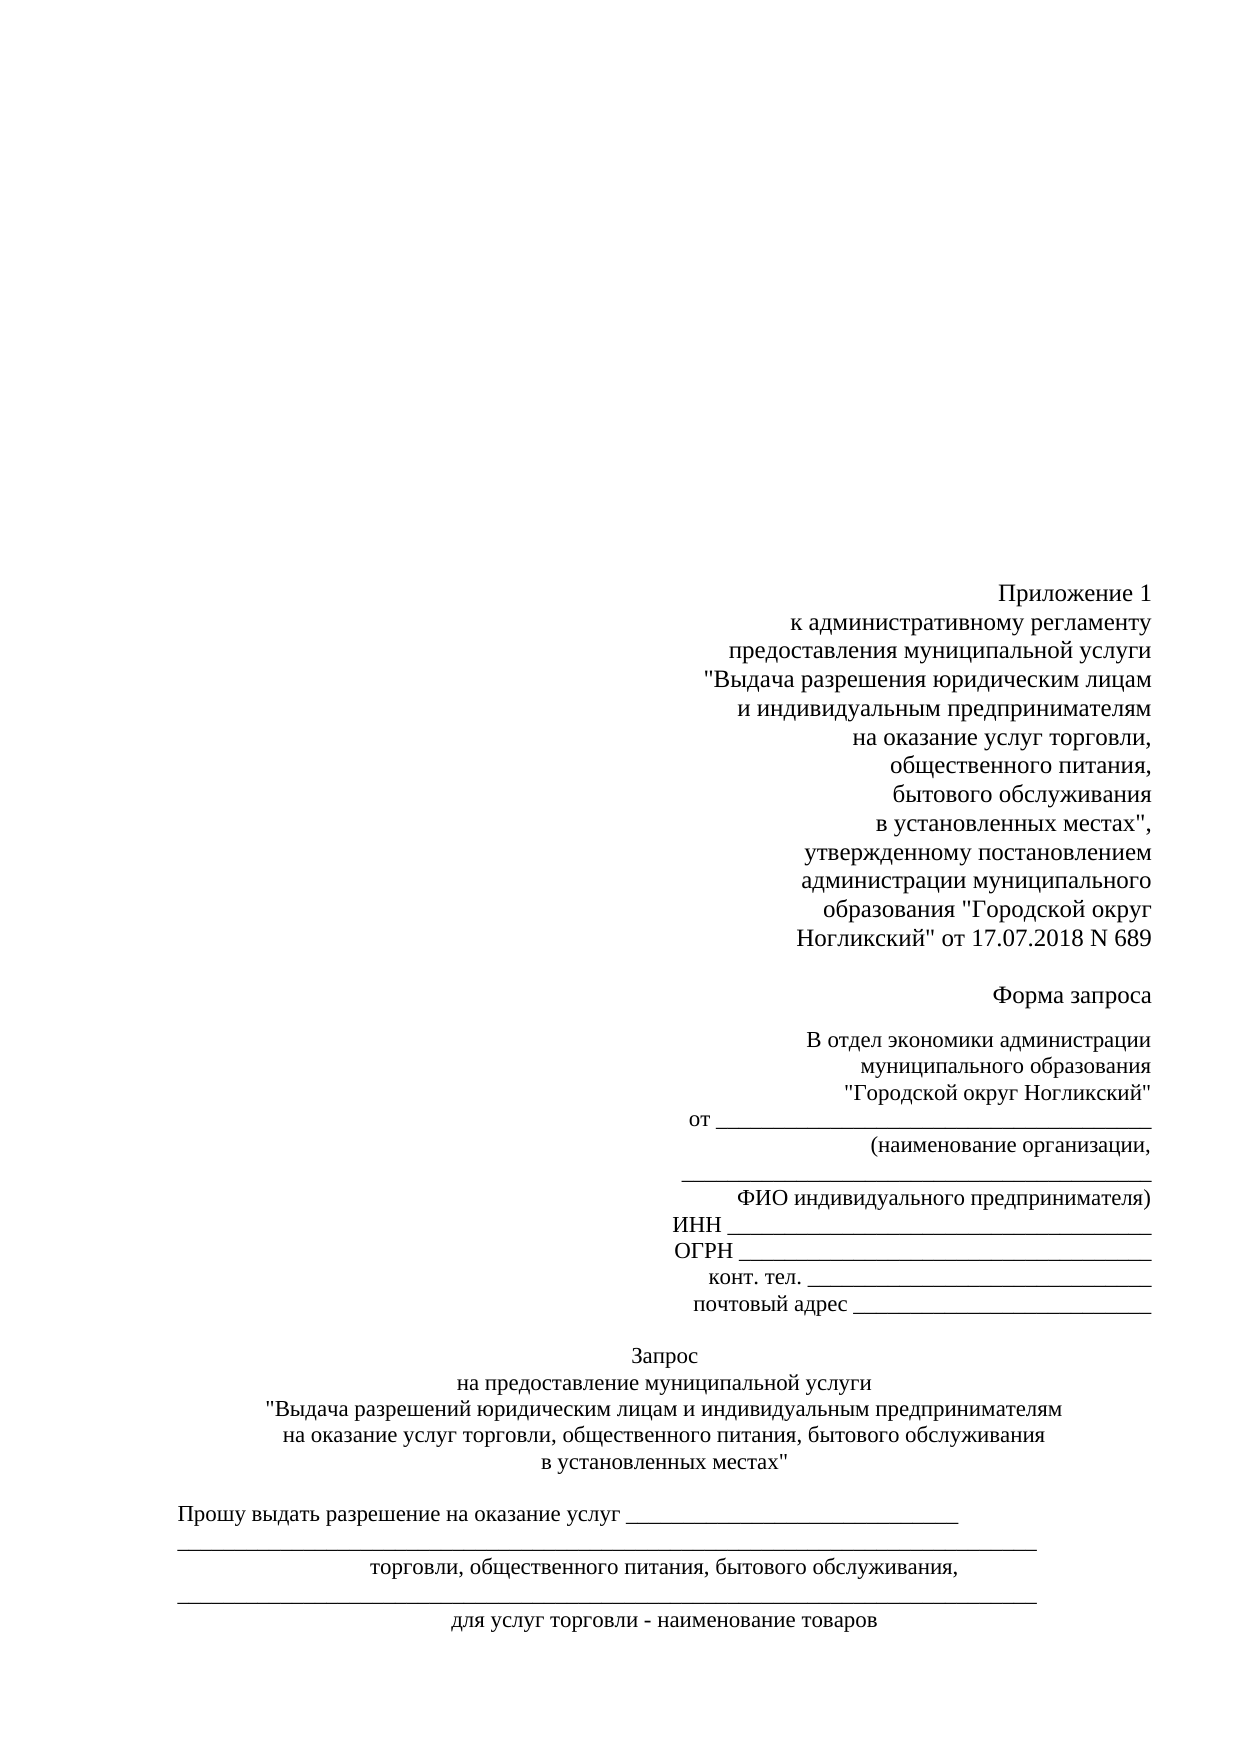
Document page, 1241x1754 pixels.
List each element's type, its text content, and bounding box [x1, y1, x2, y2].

text Форма запроса [177, 981, 1152, 1009]
text "Городской округ Ногликский" [177, 1079, 1152, 1105]
text Прошу выдать разрешение на оказание услуг _____________________________ [177, 1501, 1152, 1527]
text в установленных местах" [177, 1448, 1152, 1474]
text "Выдача разрешения юридическим лицам [177, 664, 1152, 693]
text бытового обслуживания [177, 779, 1152, 808]
text Приложение 1 [177, 578, 1152, 607]
text администрации муниципального [177, 866, 1152, 894]
text _________________________________________ [177, 1158, 1152, 1184]
text и индивидуальным предпринимателям [177, 693, 1152, 722]
text муниципального образования [177, 1052, 1152, 1079]
text к административному регламенту [177, 607, 1152, 636]
text от ______________________________________ [177, 1105, 1152, 1132]
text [177, 1579, 1152, 1606]
text Запрос [177, 1342, 1152, 1369]
text на оказание услуг торговли, общественного питания, бытового обслуживания [177, 1421, 1152, 1448]
text торговли, общественного питания, бытового обслуживания, [177, 1553, 1152, 1579]
text на оказание услуг торговли, [177, 722, 1152, 751]
text ФИО индивидуального предпринимателя) [177, 1184, 1152, 1211]
text Ногликский" от 17.07.2018 N 689 [177, 923, 1152, 952]
text ___________________________________________________________________________ [177, 1527, 1152, 1553]
text в установленных местах", [177, 808, 1152, 837]
text "Выдача разрешений юридическим лицам и индивидуальным предпринимателям [177, 1395, 1152, 1421]
text ИНН _____________________________________ [177, 1211, 1152, 1237]
text предоставления муниципальной услуги [177, 636, 1152, 664]
text образования "Городской округ [177, 894, 1152, 923]
text В отдел экономики администрации [177, 1026, 1152, 1052]
text (наименование организации, [177, 1132, 1152, 1158]
text общественного питания, [177, 751, 1152, 779]
text для услуг торговли - наименование товаров [177, 1606, 1152, 1632]
text ОГРН ____________________________________ [177, 1237, 1152, 1263]
text утвержденному постановлением [177, 837, 1152, 866]
text почтовый адрес __________________________ [177, 1290, 1152, 1316]
text конт. тел. ______________________________ [177, 1263, 1152, 1290]
text на предоставление муниципальной услуги [177, 1369, 1152, 1395]
